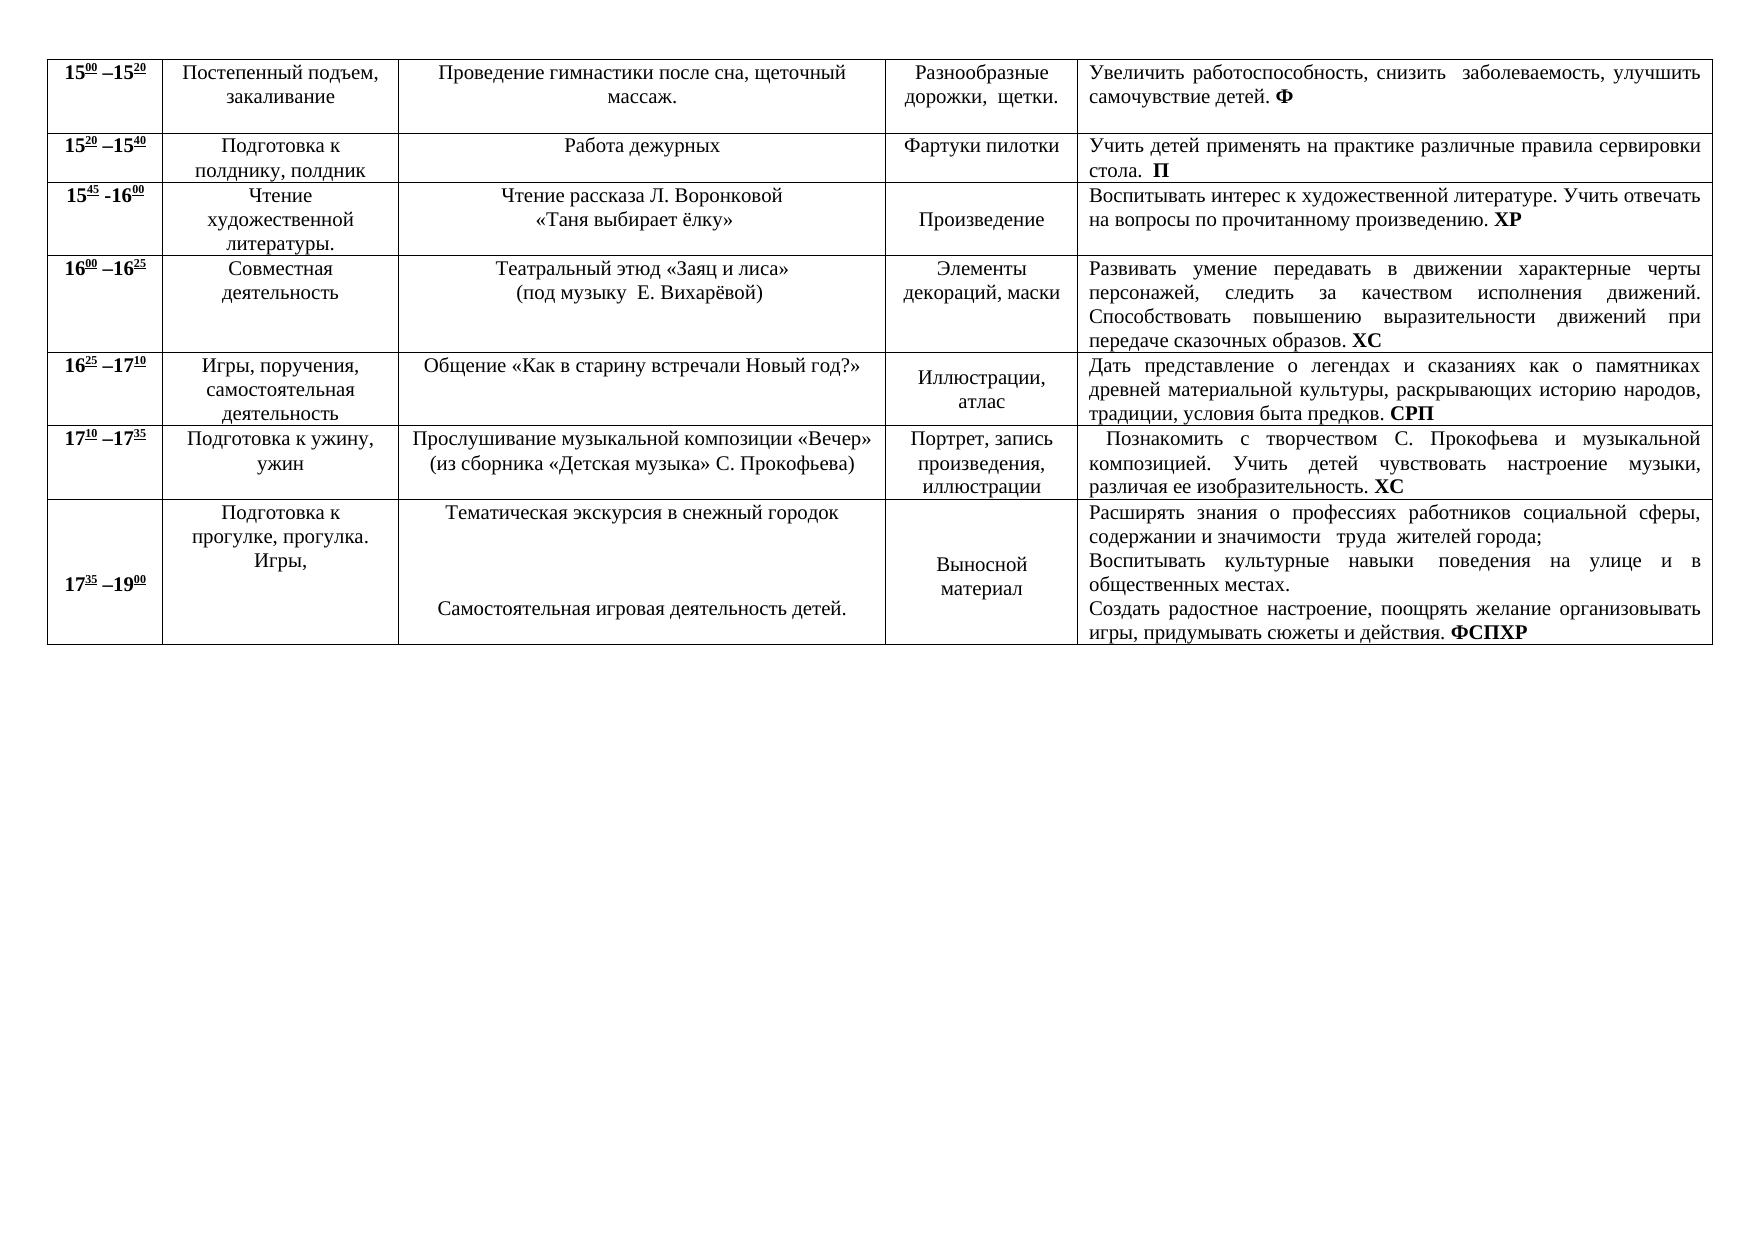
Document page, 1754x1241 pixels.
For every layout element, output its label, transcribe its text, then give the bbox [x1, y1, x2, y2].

table_cell 1710 –1735 [48, 426, 162, 498]
table_cell Дать представление о легендах и сказаниях как о памятниках древней материальной культуры, раскрывающих историю народов, традиции, условия быта предков. СРП [1078, 353, 1712, 425]
table_cell Совместная деятельность [163, 256, 398, 352]
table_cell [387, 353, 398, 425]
table_cell 1735 –1900 [48, 500, 162, 644]
table_cell 1600 –1625 [48, 256, 162, 352]
table_cell 1500 –1520 [48, 60, 162, 132]
table_cell Чтение рассказа Л. Воронковой «Таня выбирает ёлку» [399, 183, 885, 255]
table_cell Подготовка к полднику, полдник [163, 134, 398, 182]
table_cell Развивать умение передавать в движении характерные черты персонажей, следить за качеством исполнения движений. Способствовать повышению выразительности движений при передаче сказочных образов. ХС [1382, 256, 1712, 352]
table_cell Прослушивание музыкальной композиции «Вечер» (из сборника «Детская музыка» С. Прокофьева) [399, 426, 885, 498]
table_cell Элементы декораций, маски [886, 256, 1077, 352]
table_cell 1520 –1540 [48, 134, 162, 182]
table_cell Чтение художественной литературы. [163, 183, 249, 255]
table_cell Чтение художественной литературы. [312, 183, 398, 255]
table_cell Учить детей применять на практике различные правила сервировки стола. П [1078, 134, 1712, 182]
table_cell Увеличить работоспособность, снизить заболеваемость, улучшить самочувствие детей. Ф [1078, 60, 1712, 132]
table_cell Познакомить с творчеством С. Прокофьева и музыкальной композицией. Учить детей чувствовать настроение музыки, различая ее изобразительность. ХС [1078, 426, 1712, 498]
table_cell Подготовка к ужину, ужин [163, 426, 398, 498]
table_cell Проведение гимнастики после сна, щеточный массаж. [399, 60, 885, 132]
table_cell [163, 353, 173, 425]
table_cell Расширять знания о профессиях работников социальной сферы, содержании и значимости труда жителей города; Воспитывать культурные навыки поведения на улице и в общественных местах. Создать радостное настроение, поощрять желание организовывать игры, придумывать сюжеты и действия. ФСПХР [1078, 500, 1712, 644]
table_cell Иллюстрации, атлас [886, 353, 1077, 425]
table_cell Работа дежурных [399, 134, 885, 182]
table_cell 1545 -1600 [48, 183, 162, 255]
table_cell Выносной материал [886, 500, 1077, 644]
table_cell Воспитывать интерес к художественной литературе. Учить отвечать на вопросы по прочитанному произведению. ХР [1078, 183, 1712, 255]
table_cell Портрет, запись произведения, иллюстрации [886, 426, 1077, 498]
table_cell Разнообразные дорожки, щетки. [886, 60, 1077, 132]
table_cell Постепенный подъем, закаливание [163, 60, 398, 132]
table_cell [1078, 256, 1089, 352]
table_cell Тематическая экскурсия в снежный городок Самостоятельная игровая деятельность детей. [399, 500, 885, 644]
table_cell Фартуки пилотки [886, 134, 1077, 182]
table_cell Театральный этюд «Заяц и лиса» (под музыку Е. Вихарёвой) [399, 256, 885, 352]
table_cell Произведение [886, 183, 1077, 255]
table_cell Общение «Как в старину встречали Новый год?» [399, 353, 885, 425]
table_cell Подготовка к прогулке, прогулка. Игры, [163, 500, 398, 644]
table_cell 1625 –1710 [48, 353, 162, 425]
